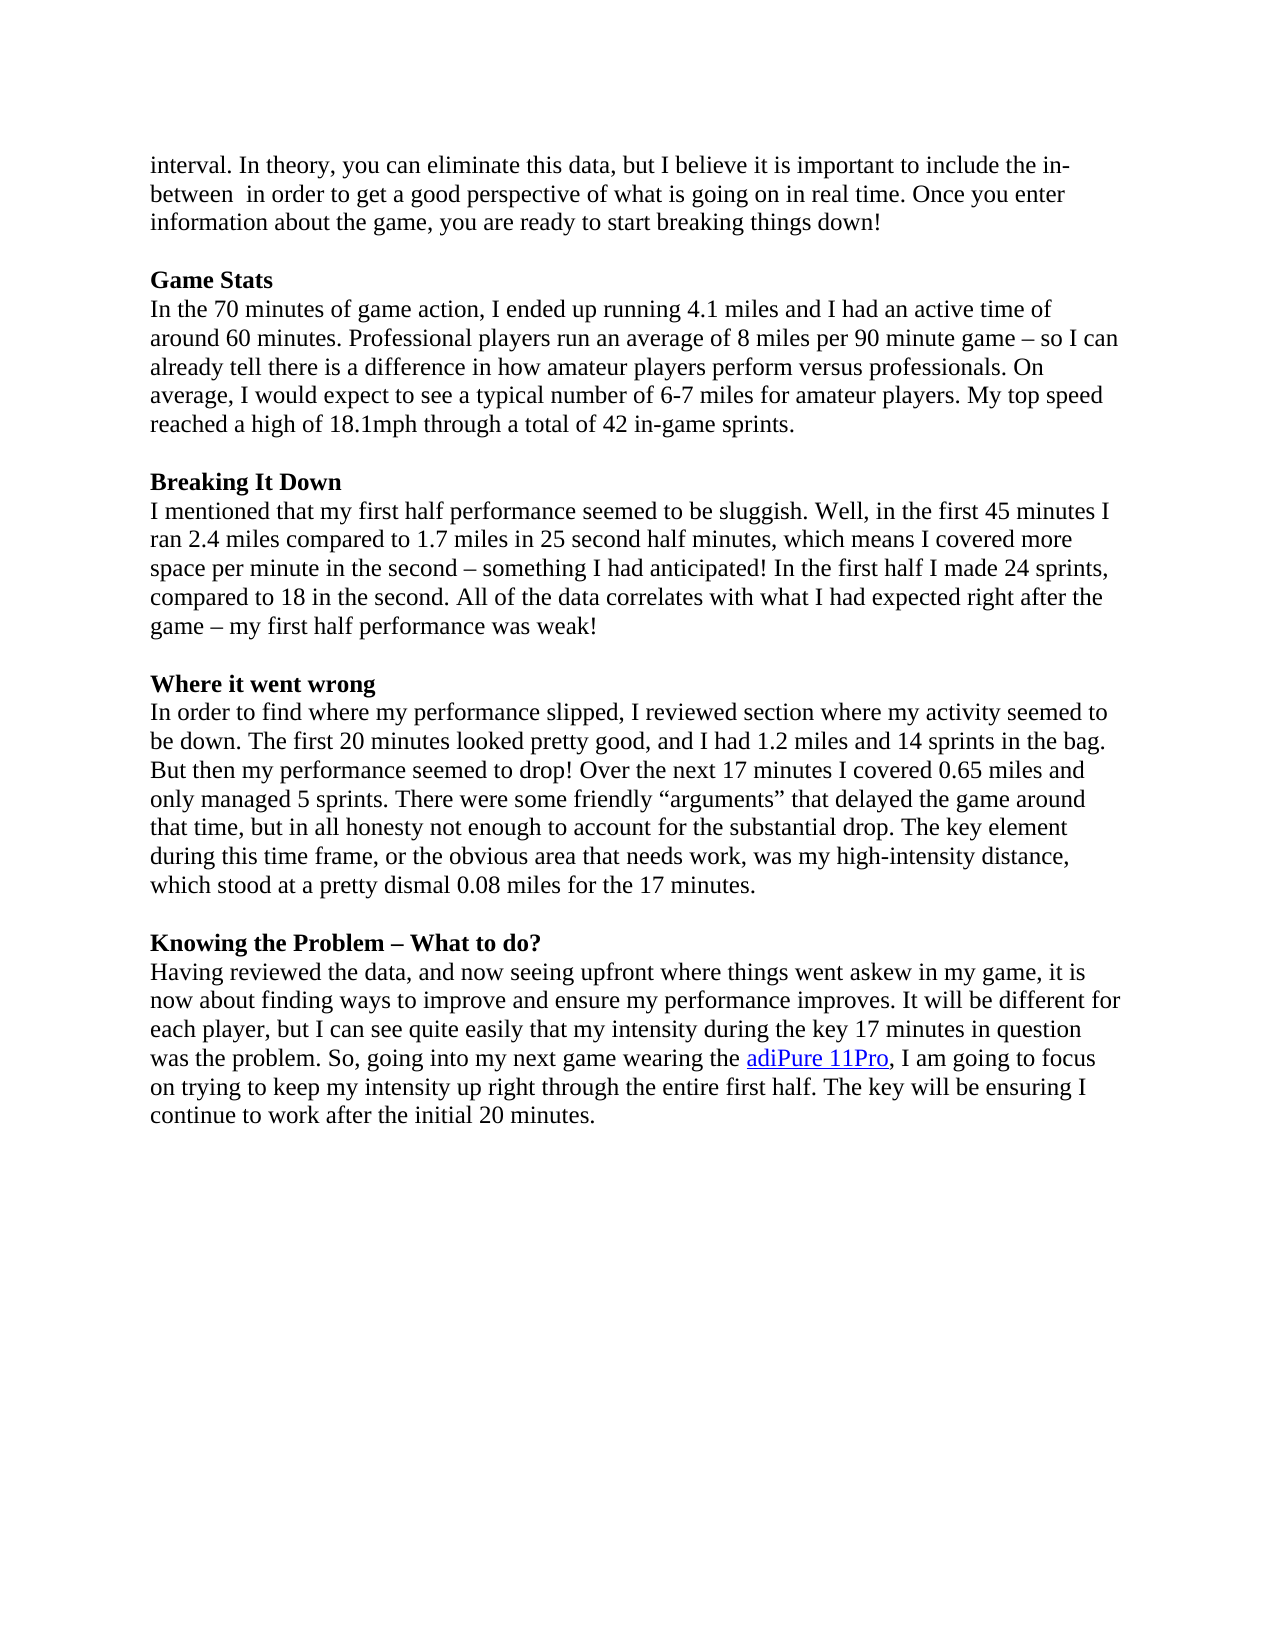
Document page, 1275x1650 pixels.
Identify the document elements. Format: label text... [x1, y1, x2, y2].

text Game Stats In the 70 minutes of game action, I ended up running 4.1 miles and I had an active time of around 60 minutes. Professional players run an average of 8 miles per 90 minute game – so I can already tell there is a difference in how amateur players perform versus professionals. On average, I would expect to see a typical number of 6-7 miles for amateur players. My top speed reached a high of 18.1mph through a total of 42 in-game sprints. [150, 265, 1125, 438]
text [150, 150, 1125, 236]
text Where it went wrong In order to find where my performance slipped, I reviewed section where my activity seemed to be down. The first 20 minutes looked pretty good, and I had 1.2 miles and 14 sprints in the bag. But then my performance seemed to drop! Over the next 17 minutes I covered 0.65 miles and only managed 5 sprints. There were some friendly “arguments” that delayed the game around that time, but in all honesty not enough to account for the substantial drop. The key element during this time frame, or the obvious area that needs work, was my high-intensity distance, which stood at a pretty dismal 0.08 miles for the 17 minutes. [150, 669, 1125, 899]
text Knowing the Problem – What to do? Having reviewed the data, and now seeing upfront where things went askew in my game, it is now about finding ways to improve and ensure my performance improves. It will be different for each player, but I can see quite easily that my intensity during the key 17 minutes in question was the problem. So, going into my next game wearing the adiPure 11Pro, I am going to focus on trying to keep my intensity up right through the entire first half. The key will be ensuring I continue to work after the initial 20 minutes. [150, 928, 1125, 1129]
text Breaking It Down I mentioned that my first half performance seemed to be sluggish. Well, in the first 45 minutes I ran 2.4 miles compared to 1.7 miles in 25 second half minutes, which means I covered more space per minute in the second – something I had anticipated! In the first half I made 24 sprints, compared to 18 in the second. All of the data correlates with what I had expected right after the game – my first half performance was weak! [150, 467, 1125, 639]
